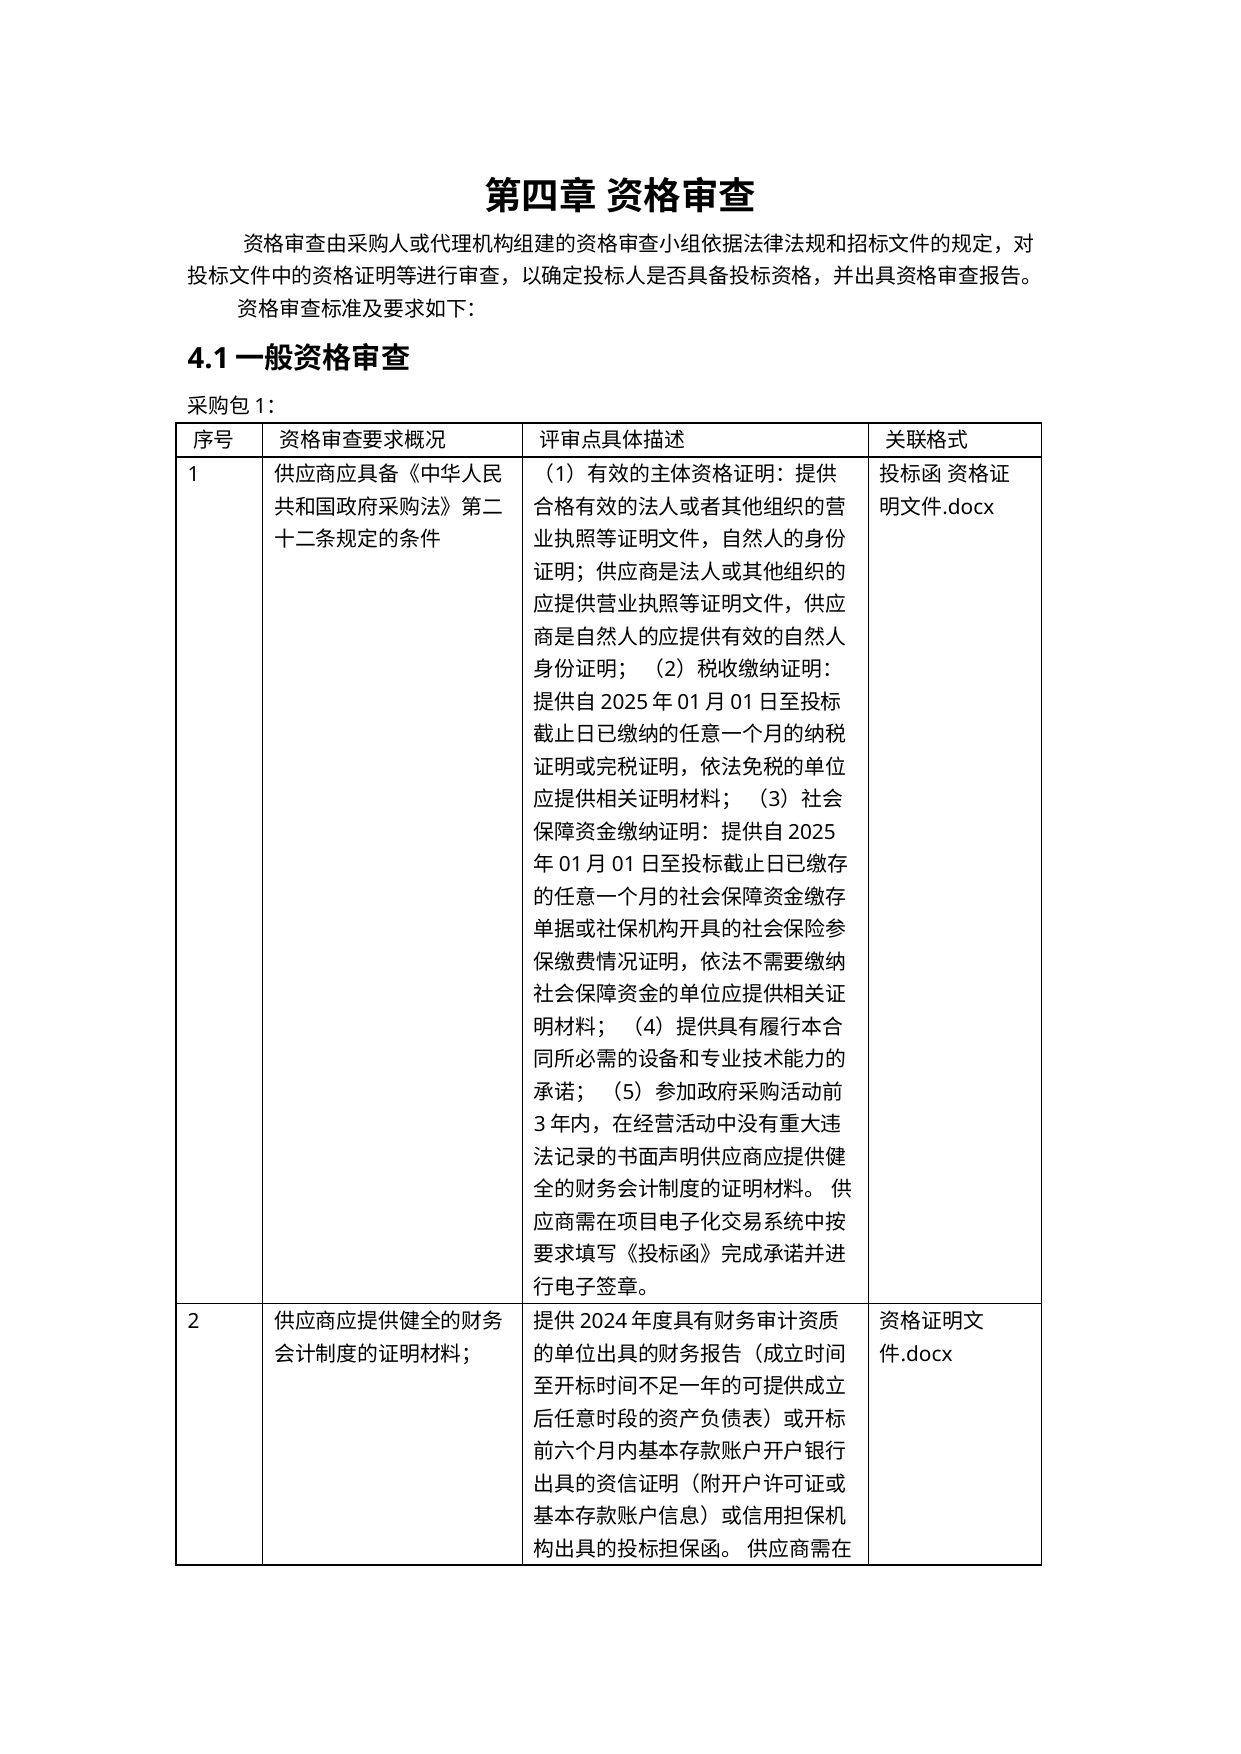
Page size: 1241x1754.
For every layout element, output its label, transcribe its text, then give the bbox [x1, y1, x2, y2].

table_header 资格审查要求概况 [263, 424, 522, 456]
table_cell 投标函 资格证明文件.docx [869, 458, 1041, 1303]
table_cell 2 [177, 1304, 262, 1564]
table_header 序号 [177, 424, 262, 456]
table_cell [263, 1304, 522, 1564]
table_header 评审点具体描述 [523, 424, 868, 456]
text 资格审查由采购人或代理机构组建的资格审查小组依据法律法规和招标文件的规定，对投标文件中的资格证明等进行审查，以确定投标人是否具备投标资格，并出具资格审查报告。 [187, 227, 1053, 292]
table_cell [523, 1304, 868, 1564]
text 采购包1： [187, 389, 1053, 422]
table_cell 供应商应具备《中华人民共和国政府采购法》第二十二条规定的条件 [263, 458, 522, 1303]
table_cell （1）有效的主体资格证明：提供合格有效的法人或者其他组织的营业执照等证明文件，自然人的身份证明；供应商是法人或其他组织的应提供营业执照等证明文件，供应商是自然人的应提供有效的自然人身份证明； （2）税收缴纳证明：提供自2025年01月01日至投标截止日已缴纳的任意一个月的纳税证明或完税证明，依法免税的单位应提供相关证明材料； （3）社会保障资金缴纳证明：提供自2025年01月01日至投标截止日已缴存的任意一个月的社会保障资金缴存单据或社保机构开具的社会保险参保缴费情况证明，依法不需要缴纳社会保障资金的单位应提供相关证明材料； （4）提供具有履行本合同所必需的设备和专业技术能力的承诺； （5）参加政府采购活动前3年内，在经营活动中没有重大违法记录的书面声明供应商应提供健全的财务会计制度的证明材料。 供应商需在项目电子化交易系统中按要求填写《投标函》完成承诺并进行电子签章。 [523, 458, 868, 1303]
table_header 关联格式 [869, 424, 1041, 456]
text 资格审查标准及要求如下： [187, 292, 1053, 324]
text 第四章 资格审查 [187, 162, 1053, 227]
table_cell 资格证明文件.docx [869, 1304, 1041, 1564]
text 4.1一般资格审查 [187, 324, 1053, 389]
table_cell 1 [177, 458, 262, 1303]
